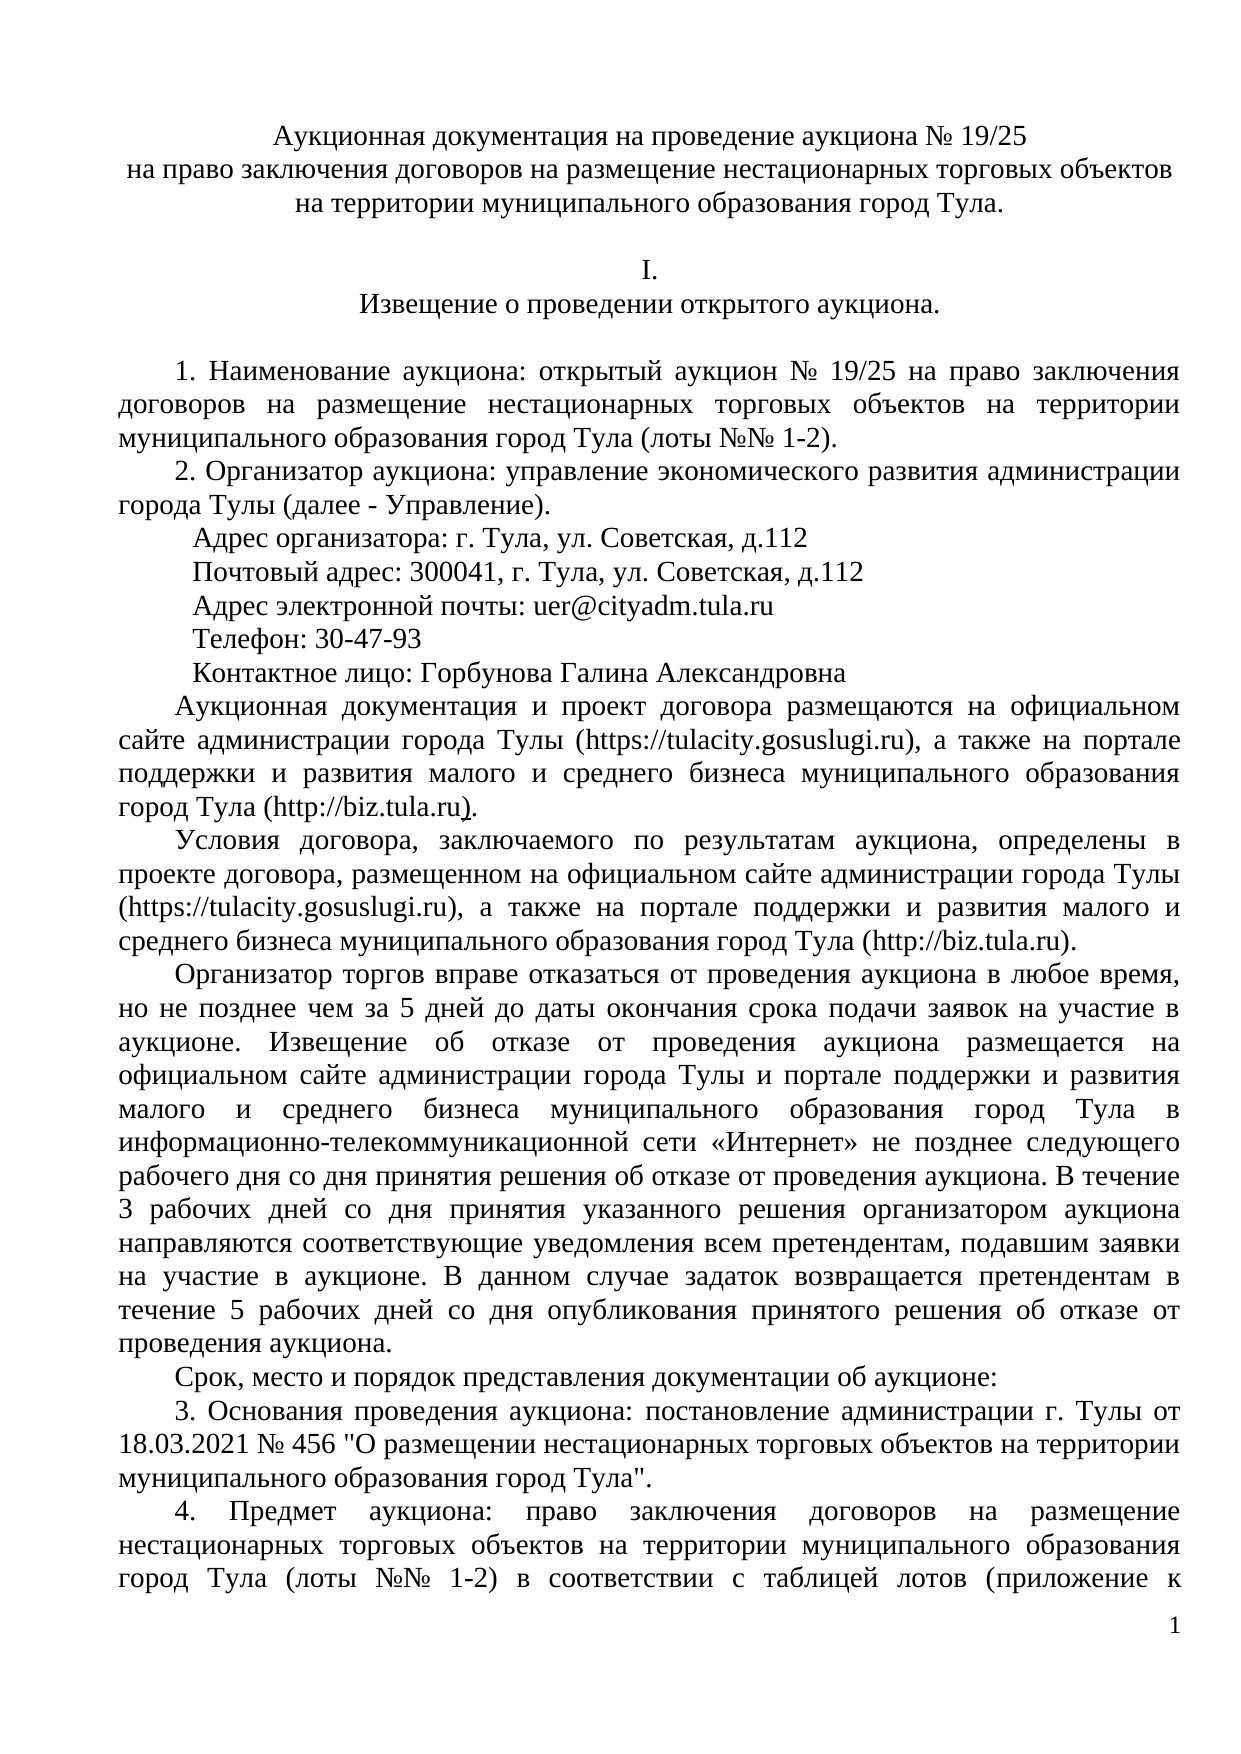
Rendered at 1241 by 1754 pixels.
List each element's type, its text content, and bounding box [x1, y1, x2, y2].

text на право заключения договоров на размещение нестационарных торговых объектов на территории муниципального образования город Тула. [118, 152, 1181, 219]
text Контактное лицо: Горбунова Галина Александровна [118, 655, 1181, 688]
text Аукционная документация на проведение аукциона № 19/25 [118, 118, 1181, 152]
text Адрес электронной почты: uer@cityadm.tula.ru [118, 588, 1181, 621]
text I. [118, 252, 1181, 286]
text 1. Наименование аукциона: открытый аукцион № 19/25 на право заключения договоров на размещение нестационарных торговых объектов на территории муниципального образования город Тула (лоты №№ 1-2). [118, 353, 1181, 453]
text Условия договора, заключаемого по результатам аукциона, определены в проекте договора, размещенном на официальном сайте администрации города Тулы (https://tulacity.gosuslugi.ru), а также на портале поддержки и развития малого и среднего бизнеса муниципального образования город Тула (http://biz.tula.ru). [118, 822, 1181, 957]
text Организатор торгов вправе отказаться от проведения аукциона в любое время, но не позднее чем за 5 дней до даты окончания срока подачи заявок на участие в аукционе. Извещение об отказе от проведения аукциона размещается на официальном сайте администрации города Тулы и портале поддержки и развития малого и среднего бизнеса муниципального образования город Тула в информационно-телекоммуникационной сети «Интернет» не позднее следующего рабочего дня со дня принятия решения об отказе от проведения аукциона. В течение 3 рабочих дней со дня принятия указанного решения организатором аукциона направляются соответствующие уведомления всем претендентам, подавшим заявки на участие в аукционе. В данном случае задаток возвращается претендентам в течение 5 рабочих дней со дня опубликования принятого решения об отказе от проведения аукциона. [118, 957, 1181, 1359]
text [118, 1493, 1181, 1594]
text Почтовый адрес: 300041, г. Тула, ул. Советская, д.112 [118, 554, 1181, 588]
text Срок, место и порядок представления документации об аукционе: [118, 1359, 1181, 1393]
text 3. Основания проведения аукциона: постановление администрации г. Тулы от 18.03.2021 № 456 "О размещении нестационарных торговых объектов на территории муниципального образования город Тула". [118, 1393, 1181, 1493]
text Телефон: 30-47-93 [118, 621, 1181, 655]
text Аукционная документация и проект договора размещаются на официальном сайте администрации города Тулы (https://tulacity.gosuslugi.ru), а также на портале поддержки и развития малого и среднего бизнеса муниципального образования город Тула (http://biz.tula.ru). [118, 688, 1181, 822]
text Извещение о проведении открытого аукциона. [118, 286, 1181, 319]
text Адрес организатора: г. Тула, ул. Советская, д.112 [118, 521, 1181, 554]
text 2. Организатор аукциона: управление экономического развития администрации города Тулы (далее - Управление). [118, 453, 1181, 521]
